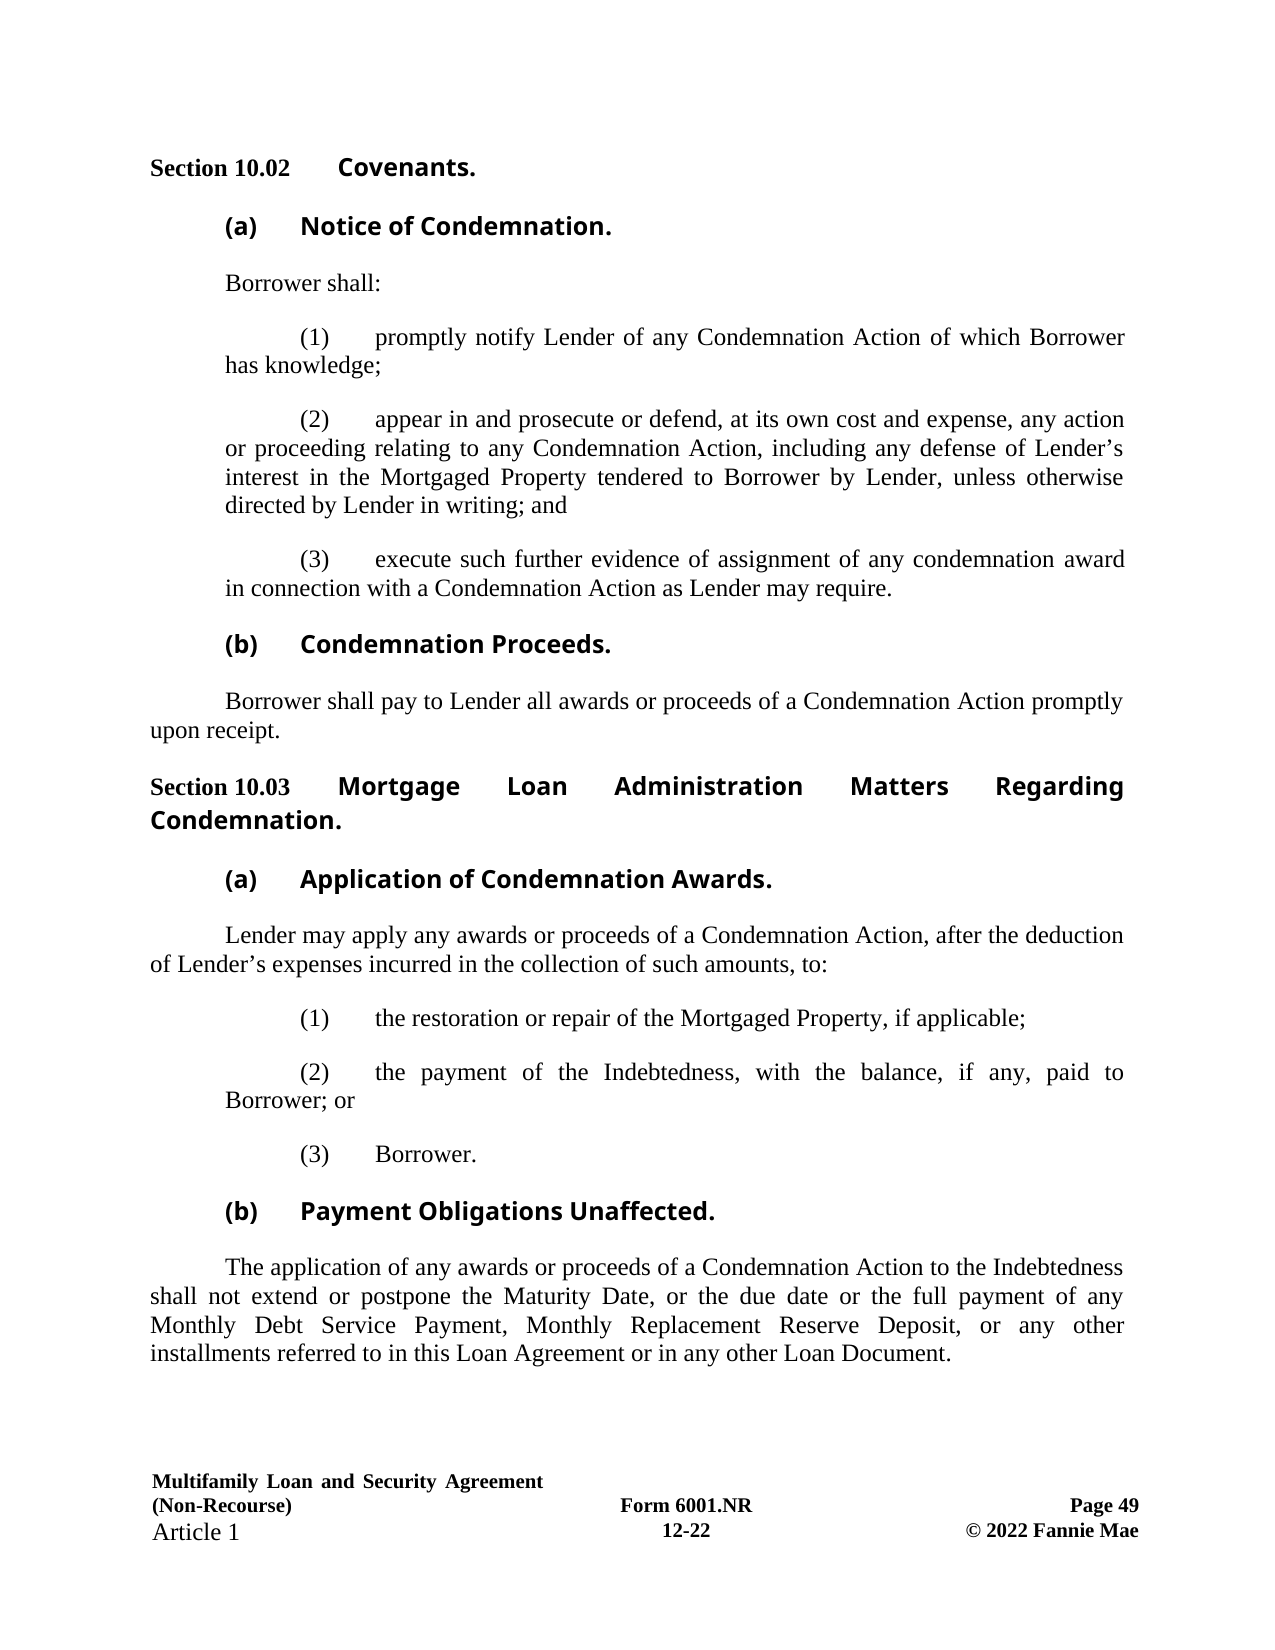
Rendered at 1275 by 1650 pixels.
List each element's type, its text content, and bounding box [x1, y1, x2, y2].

text Borrower shall pay to Lender all awards or proceeds of a Condemnation Action promptly upon receipt. [150, 686, 1125, 743]
subtitle Notice of Condemnation. [150, 209, 1125, 243]
subtitle Mortgage Loan Administration Matters Regarding Condemnation. [150, 768, 1125, 837]
subtitle the payment of the Indebtedness, with the balance, if any, paid to Borrower; or [225, 1057, 1125, 1114]
subtitle appear in and prosecute or defend, at its own cost and expense, any action or proceeding relating to any Condemnation Action, including any defense of Lender’s interest in the Mortgaged Property tendered to Borrower by Lender, unless otherwise directed by Lender in writing; and [225, 404, 1125, 519]
subtitle Covenants. [150, 150, 1125, 184]
text The application of any awards or proceeds of a Condemnation Action to the Indebtedness shall not extend or postpone the Maturity Date, or the due date or the full payment of any Monthly Debt Service Payment, Monthly Replacement Reserve Deposit, or any other installments referred to in this Loan Agreement or in any other Loan Document. [150, 1252, 1125, 1367]
subtitle Condemnation Proceeds. [150, 627, 1125, 661]
subtitle Borrower. [225, 1139, 1125, 1168]
subtitle promptly notify Lender of any Condemnation Action of which Borrower has knowledge; [225, 322, 1125, 379]
text Lender may apply any awards or proceeds of a Condemnation Action, after the deduction of Lender’s expenses incurred in the collection of such amounts, to: [150, 921, 1125, 978]
subtitle Application of Condemnation Awards. [150, 862, 1125, 896]
subtitle the restoration or repair of the Mortgaged Property, if applicable; [225, 1003, 1125, 1032]
text Borrower shall: [150, 268, 1125, 297]
subtitle Payment Obligations Unaffected. [150, 1193, 1125, 1227]
subtitle execute such further evidence of assignment of any condemnation award in connection with a Condemnation Action as Lender may require. [225, 544, 1125, 602]
